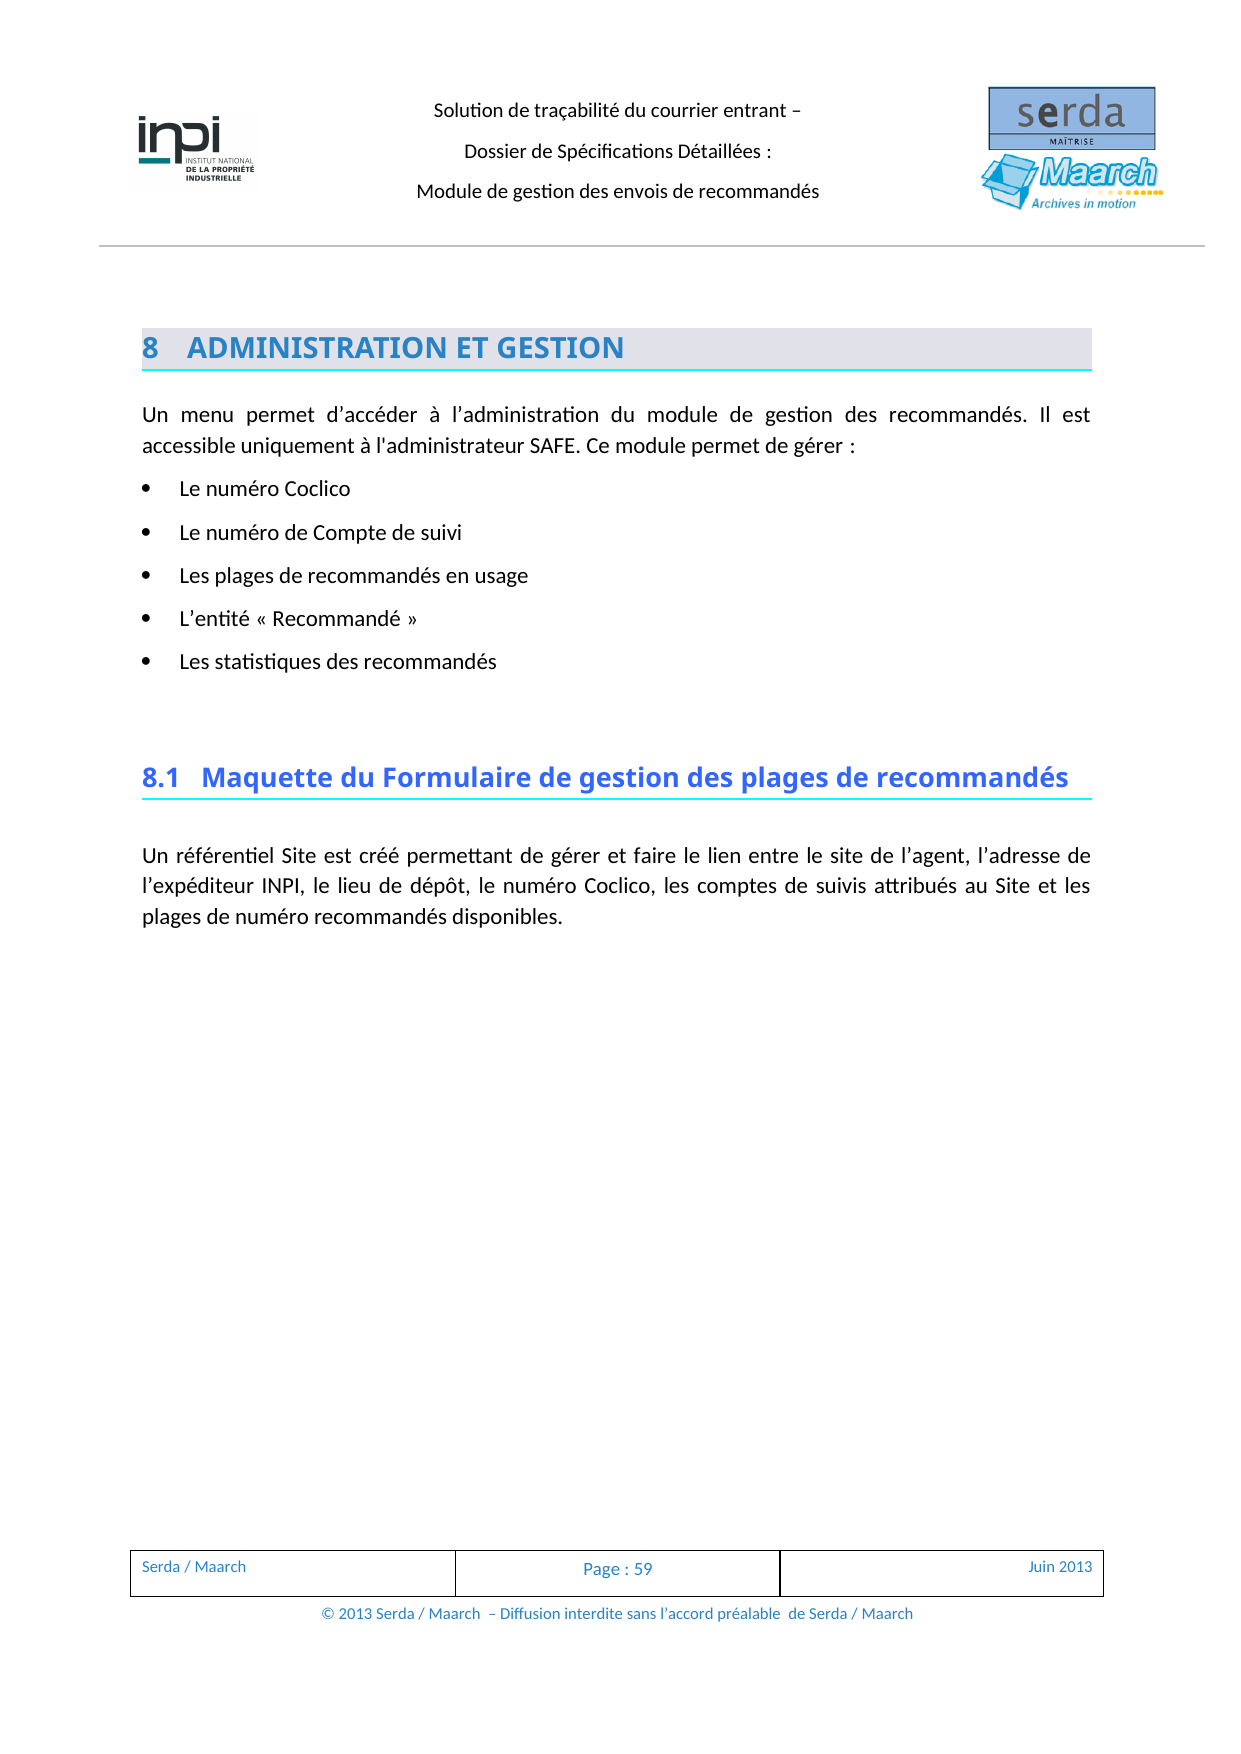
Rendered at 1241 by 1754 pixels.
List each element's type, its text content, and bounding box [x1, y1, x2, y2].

subtitle Maquette du Formulaire de gestion des plages de recommandés [142, 759, 1092, 798]
list Le numéro de Compte de suivi [142, 518, 1092, 546]
list L’entité « Recommandé » [142, 604, 1092, 632]
text Un référentiel Site est créé permettant de gérer et faire le lien entre le site de l’agent, l’adresse de l’expéditeur INPI, le lieu de dépôt, le numéro Coclico, les comptes de suivis attribués au Site et les plages de numéro recommandés disponibles. [142, 841, 1092, 930]
list Le numéro Coclico [142, 474, 1092, 502]
picture [988, 86, 1156, 150]
picture [128, 109, 260, 192]
list Les plages de recommandés en usage [142, 561, 1092, 589]
text Un menu permet d’accéder à l’administration du module de gestion des recommandés. Il est accessible uniquement à l'administrateur SAFE. Ce module permet de gérer : [142, 400, 1092, 459]
list Les statistiques des recommandés [142, 647, 1092, 675]
subtitle Administration et gestion [142, 328, 1092, 369]
picture [978, 151, 1166, 215]
